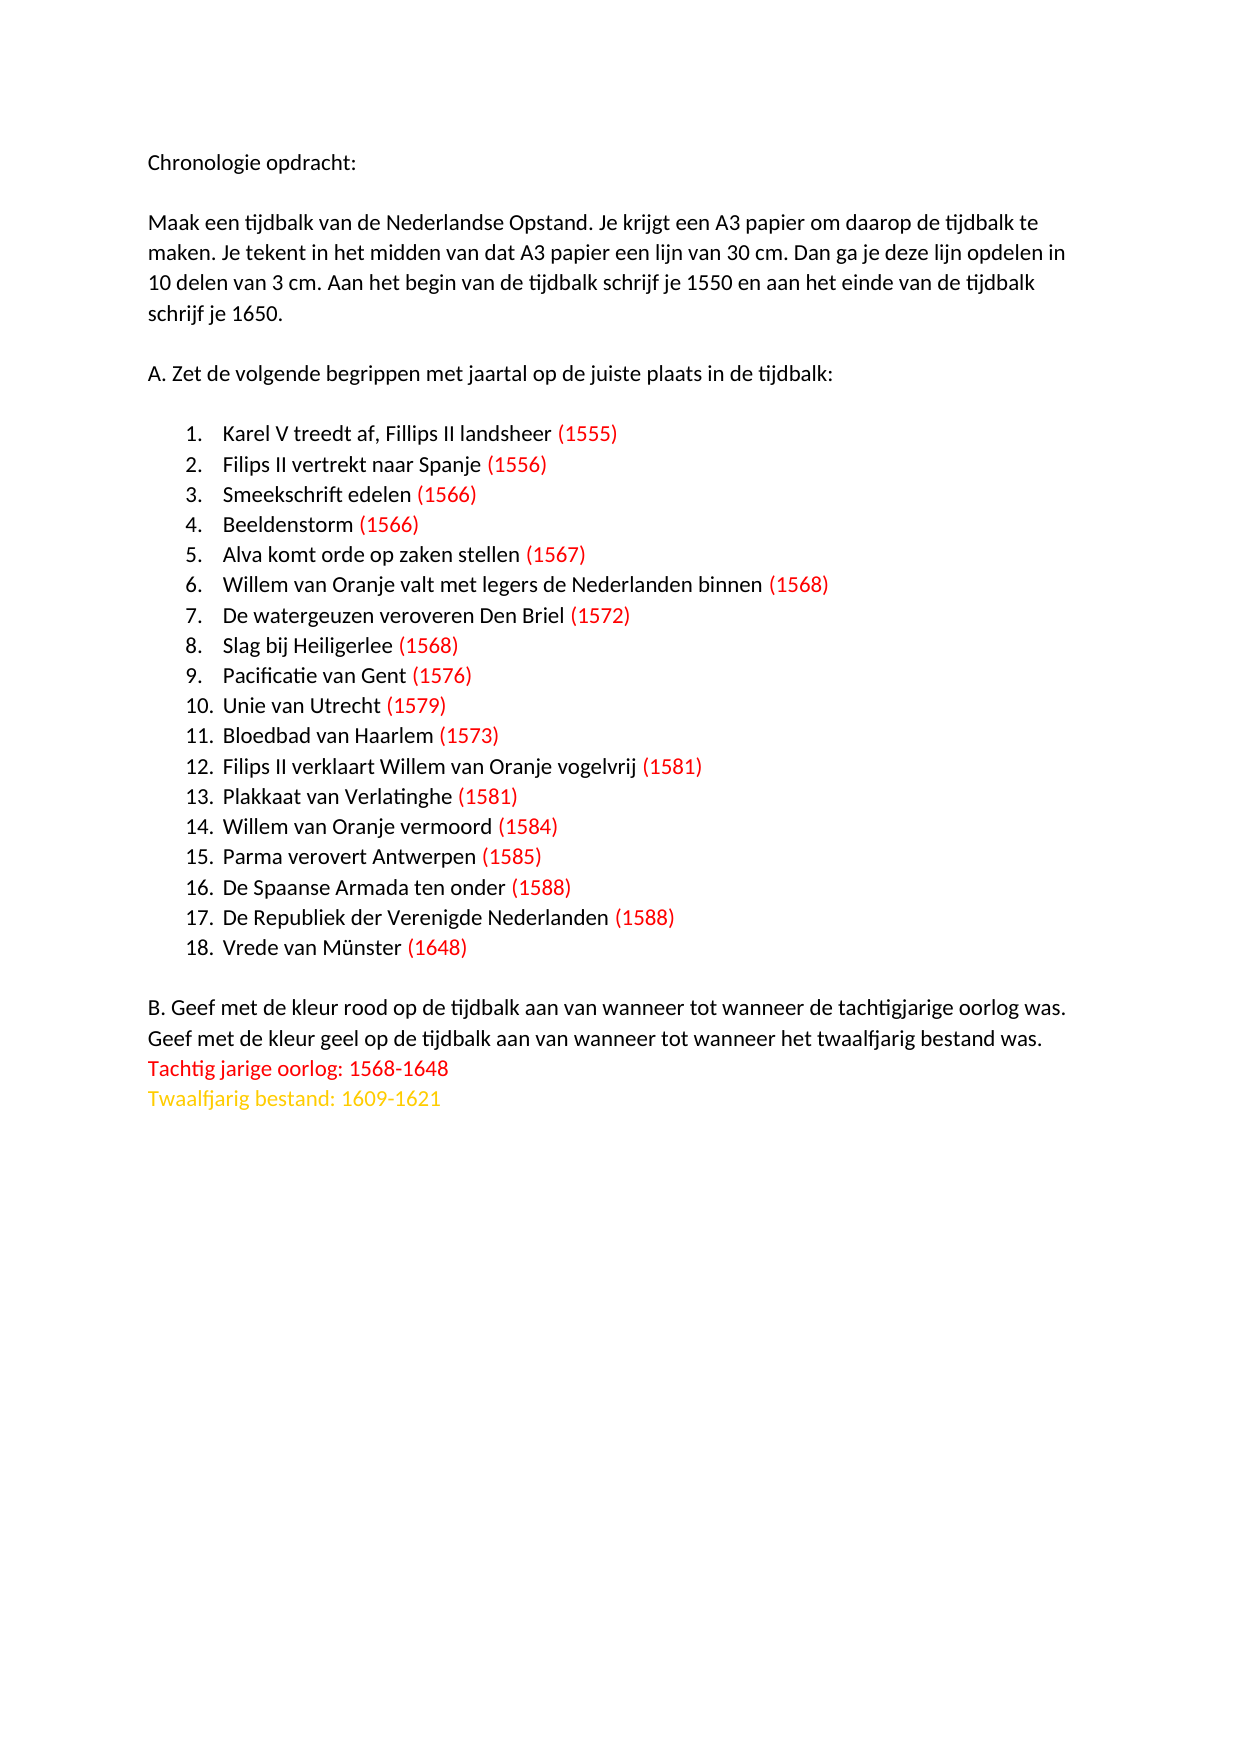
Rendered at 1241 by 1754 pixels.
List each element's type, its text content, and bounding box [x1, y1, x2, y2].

list Pacificatie van Gent (1576) [185, 661, 1093, 689]
text Maak een tijdbalk van de Nederlandse Opstand. Je krijgt een A3 papier om daarop de tijdbalk te maken. Je tekent in het midden van dat A3 papier een lijn van 30 cm. Dan ga je deze lijn opdelen in 10 delen van 3 cm. Aan het begin van de tijdbalk schrijf je 1550 en aan het einde van de tijdbalk schrijf je 1650. [148, 208, 1093, 327]
list De Republiek der Verenigde Nederlanden (1588) [185, 903, 1093, 931]
text B. Geef met de kleur rood op de tijdbalk aan van wanneer tot wanneer de tachtigjarige oorlog was. Geef met de kleur geel op de tijdbalk aan van wanneer tot wanneer het twaalfjarig bestand was. [148, 993, 1093, 1052]
text Chronologie opdracht: [148, 148, 1093, 176]
list Willem van Oranje valt met legers de Nederlanden binnen (1568) [185, 571, 1093, 598]
list Unie van Utrecht (1579) [185, 691, 1093, 719]
list De watergeuzen veroveren Den Briel (1572) [185, 601, 1093, 629]
list De Spaanse Armada ten onder (1588) [185, 873, 1093, 901]
text A. Zet de volgende begrippen met jaartal op de juiste plaats in de tijdbalk: [148, 359, 1093, 387]
list Smeekschrift edelen (1566) [185, 480, 1093, 508]
list Filips II verklaart Willem van Oranje vogelvrij (1581) [185, 752, 1093, 780]
list Vrede van Münster (1648) [185, 933, 1093, 961]
list Alva komt orde op zaken stellen (1567) [185, 540, 1093, 568]
list Bloedbad van Haarlem (1573) [185, 722, 1093, 749]
list Plakkaat van Verlatinghe (1581) [185, 782, 1093, 810]
list Filips II vertrekt naar Spanje (1556) [185, 450, 1093, 478]
list Karel V treedt af, Fillips II landsheer (1555) [185, 419, 1093, 447]
text Tachtig jarige oorlog: 1568-1648 [148, 1054, 1093, 1082]
list Parma verovert Antwerpen (1585) [185, 842, 1093, 870]
list Beeldenstorm (1566) [185, 510, 1093, 538]
list Slag bij Heiligerlee (1568) [185, 631, 1093, 659]
list Willem van Oranje vermoord (1584) [185, 812, 1093, 840]
text Twaalfjarig bestand: 1609-1621 [148, 1084, 1093, 1112]
